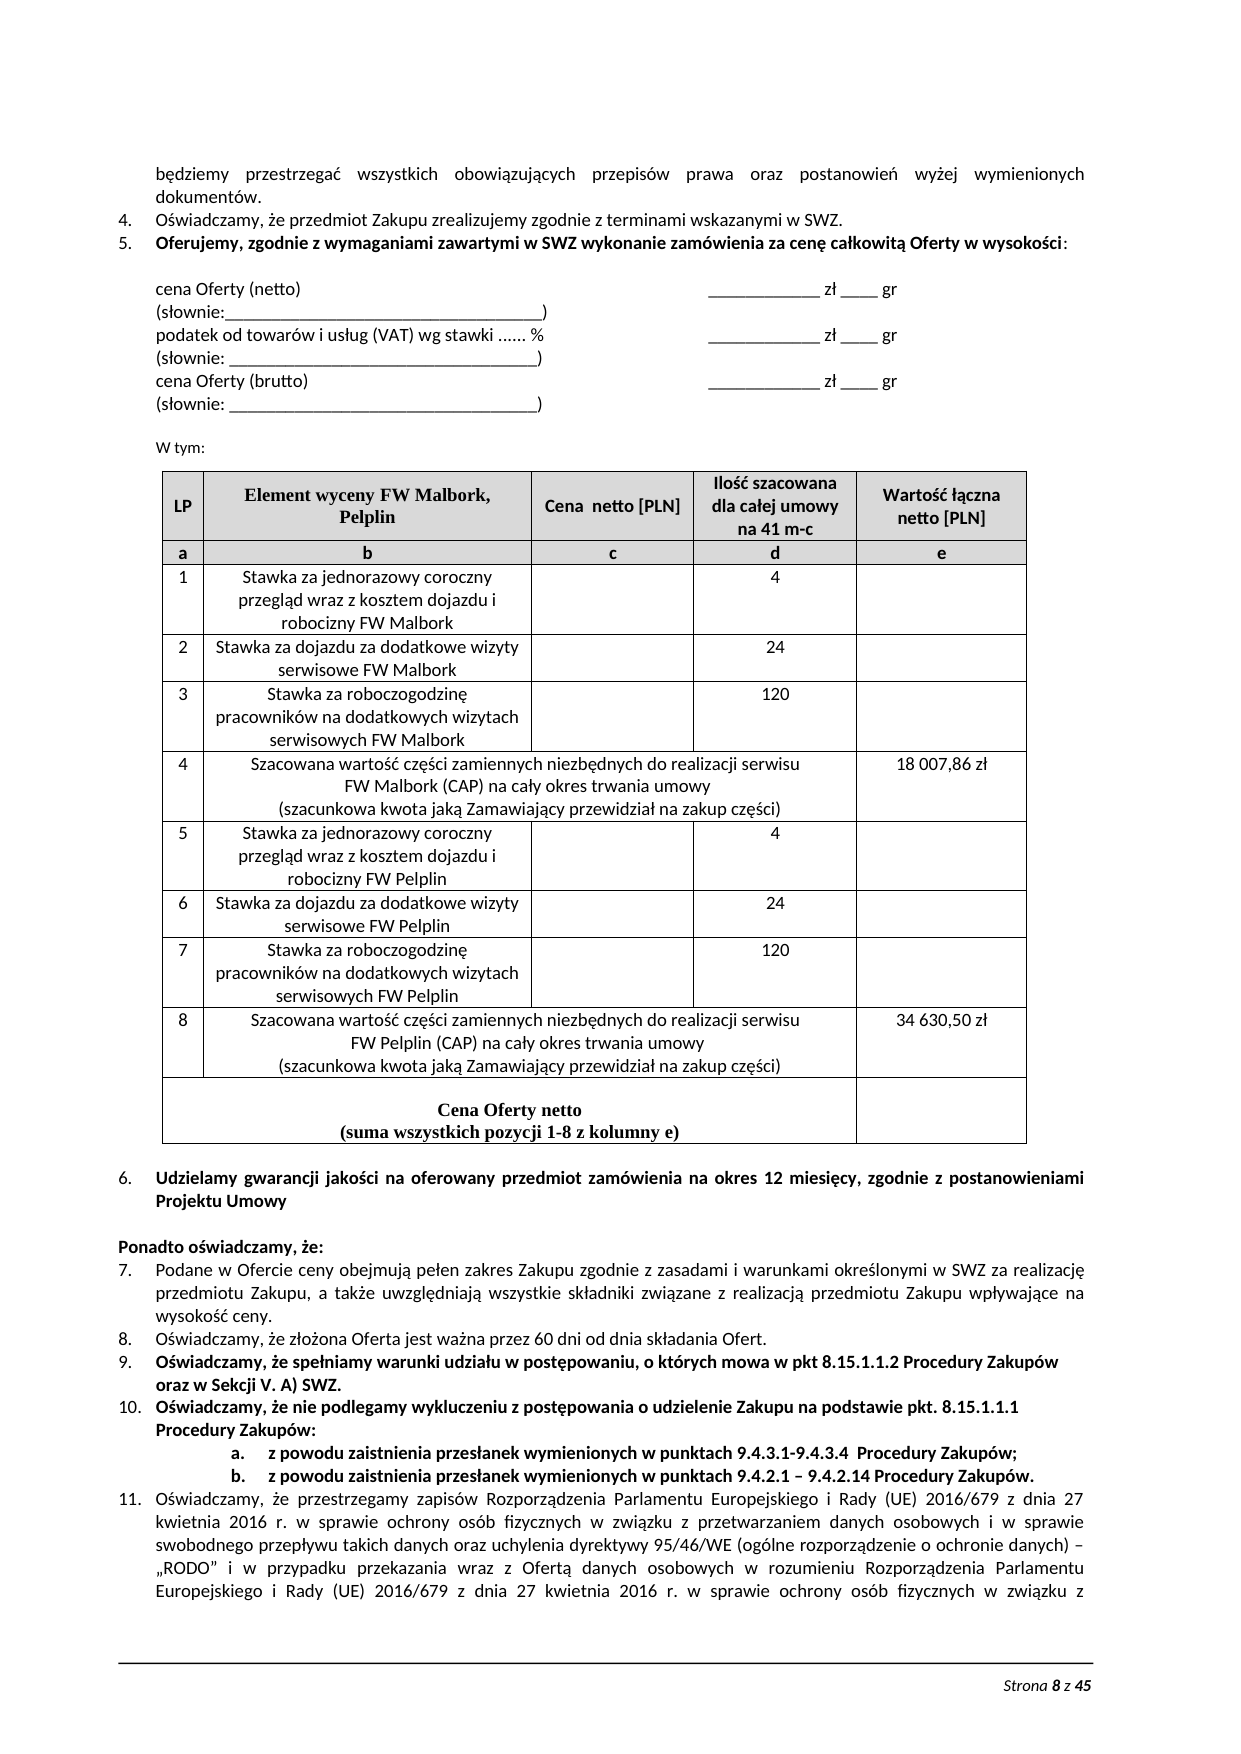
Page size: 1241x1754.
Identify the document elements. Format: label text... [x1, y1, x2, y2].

table_cell Stawka za jednorazowy coroczny przegląd wraz z kosztem dojazdu i robocizny FW Malbork [204, 565, 531, 634]
table_header Element wyceny FW Malbork, Pelplin [204, 472, 531, 540]
table_cell 6 [163, 891, 203, 937]
table_cell 18 007,86 zł [857, 752, 1026, 821]
table_cell Stawka za dojazdu za dodatkowe wizyty serwisowe FW Pelplin [204, 891, 531, 937]
text podatek od towarów i usług (VAT) wg stawki ...... % ____________ zł ____ gr [156, 323, 1085, 346]
list Podane w Ofercie ceny obejmują pełen zakres Zakupu zgodnie z zasadami i warunkami określonymi w SWZ za realizację przedmiotu Zakupu, a także uwzględniają wszystkie składniki związane z realizacją przedmiotu Zakupu wpływające na wysokość ceny. [118, 1258, 1086, 1327]
list z powodu zaistnienia przesłanek wymienionych w punktach 9.4.2.1 – 9.4.2.14 Procedury Zakupów. [231, 1464, 1085, 1487]
table_cell [532, 891, 693, 937]
table_cell e [857, 541, 1026, 564]
table_cell 4 [694, 565, 856, 634]
table_cell [532, 565, 693, 634]
table_cell [857, 1078, 1026, 1142]
table_header LP [163, 472, 203, 540]
table_cell [857, 682, 1026, 751]
table_cell 8 [163, 1008, 203, 1077]
table_cell [532, 822, 693, 890]
table_cell Szacowana wartość części zamiennych niezbędnych do realizacji serwisu FW Malbork (CAP) na cały okres trwania umowy (szacunkowa kwota jaką Zamawiający przewidział na zakup części) [204, 752, 856, 821]
list Oświadczamy, że spełniamy warunki udziału w postępowaniu, o których mowa w pkt 8.15.1.1.2 Procedury Zakupów oraz w Sekcji V. A) SWZ. [118, 1350, 1085, 1396]
table_header Wartość łączna netto [PLN] [857, 472, 1026, 540]
list Oświadczamy, że nie podlegamy wykluczeniu z postępowania o udzielenie Zakupu na podstawie pkt. 8.15.1.1.1 Procedury Zakupów: [118, 1396, 1085, 1441]
table_cell Stawka za jednorazowy coroczny przegląd wraz z kosztem dojazdu i robocizny FW Pelplin [204, 822, 531, 890]
table_cell 5 [163, 822, 203, 890]
table_cell [532, 938, 693, 1007]
table_cell 3 [163, 682, 203, 751]
table_cell 4 [694, 822, 856, 890]
table_header Ilość szacowana dla całej umowy na 41 m-c [694, 472, 856, 540]
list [118, 162, 1086, 208]
table_cell [532, 635, 693, 681]
table_cell [857, 635, 1026, 681]
table_cell [857, 565, 1026, 634]
table_cell Cena Oferty netto (suma wszystkich pozycji 1-8 z kolumny e) [163, 1078, 856, 1142]
table_cell 24 [694, 891, 856, 937]
list z powodu zaistnienia przesłanek wymienionych w punktach 9.4.3.1-9.4.3.4 Procedury Zakupów; [231, 1441, 1085, 1464]
list Udzielamy gwarancji jakości na oferowany przedmiot zamówienia na okres 12 miesięcy, zgodnie z postanowieniami Projektu Umowy [118, 1166, 1085, 1212]
text (słownie: _________________________________) [156, 346, 1085, 369]
list Oświadczamy, że złożona Oferta jest ważna przez 60 dni od dnia składania Ofert. [118, 1327, 1086, 1350]
text W tym: [156, 437, 1085, 458]
table_header Cena netto [PLN] [532, 472, 693, 540]
list Oferujemy, zgodnie z wymaganiami zawartymi w SWZ wykonanie zamówienia za cenę całkowitą Oferty w wysokości: [118, 231, 1085, 254]
table_cell 24 [694, 635, 856, 681]
table_cell [857, 938, 1026, 1007]
table_cell 1 [163, 565, 203, 634]
table_cell d [694, 541, 856, 564]
table_cell 120 [694, 938, 856, 1007]
text Ponadto oświadczamy, że: [118, 1235, 1085, 1258]
table_cell 7 [163, 938, 203, 1007]
table_cell [532, 682, 693, 751]
table_cell b [204, 541, 531, 564]
text (słownie:__________________________________) [156, 300, 1085, 323]
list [118, 1487, 1086, 1602]
table_cell 120 [694, 682, 856, 751]
text cena Oferty (brutto) ____________ zł ____ gr [156, 369, 1085, 392]
table_cell a [163, 541, 203, 564]
table_cell 4 [163, 752, 203, 821]
table_cell Stawka za roboczogodzinę pracowników na dodatkowych wizytach serwisowych FW Pelplin [204, 938, 531, 1007]
table_cell Szacowana wartość części zamiennych niezbędnych do realizacji serwisu FW Pelplin (CAP) na cały okres trwania umowy (szacunkowa kwota jaką Zamawiający przewidział na zakup części) [204, 1008, 856, 1077]
text cena Oferty (netto) ____________ zł ____ gr [155, 277, 1086, 300]
table_cell 34 630,50 zł [857, 1008, 1026, 1077]
table_cell [857, 822, 1026, 890]
table_cell Stawka za roboczogodzinę pracowników na dodatkowych wizytach serwisowych FW Malbork [204, 682, 531, 751]
table_cell 2 [163, 635, 203, 681]
table_cell [857, 891, 1026, 937]
table_cell c [532, 541, 693, 564]
table_cell Stawka za dojazdu za dodatkowe wizyty serwisowe FW Malbork [204, 635, 531, 681]
text (słownie: _________________________________) [156, 392, 1085, 414]
list Oświadczamy, że przedmiot Zakupu zrealizujemy zgodnie z terminami wskazanymi w SWZ. [118, 208, 1086, 231]
